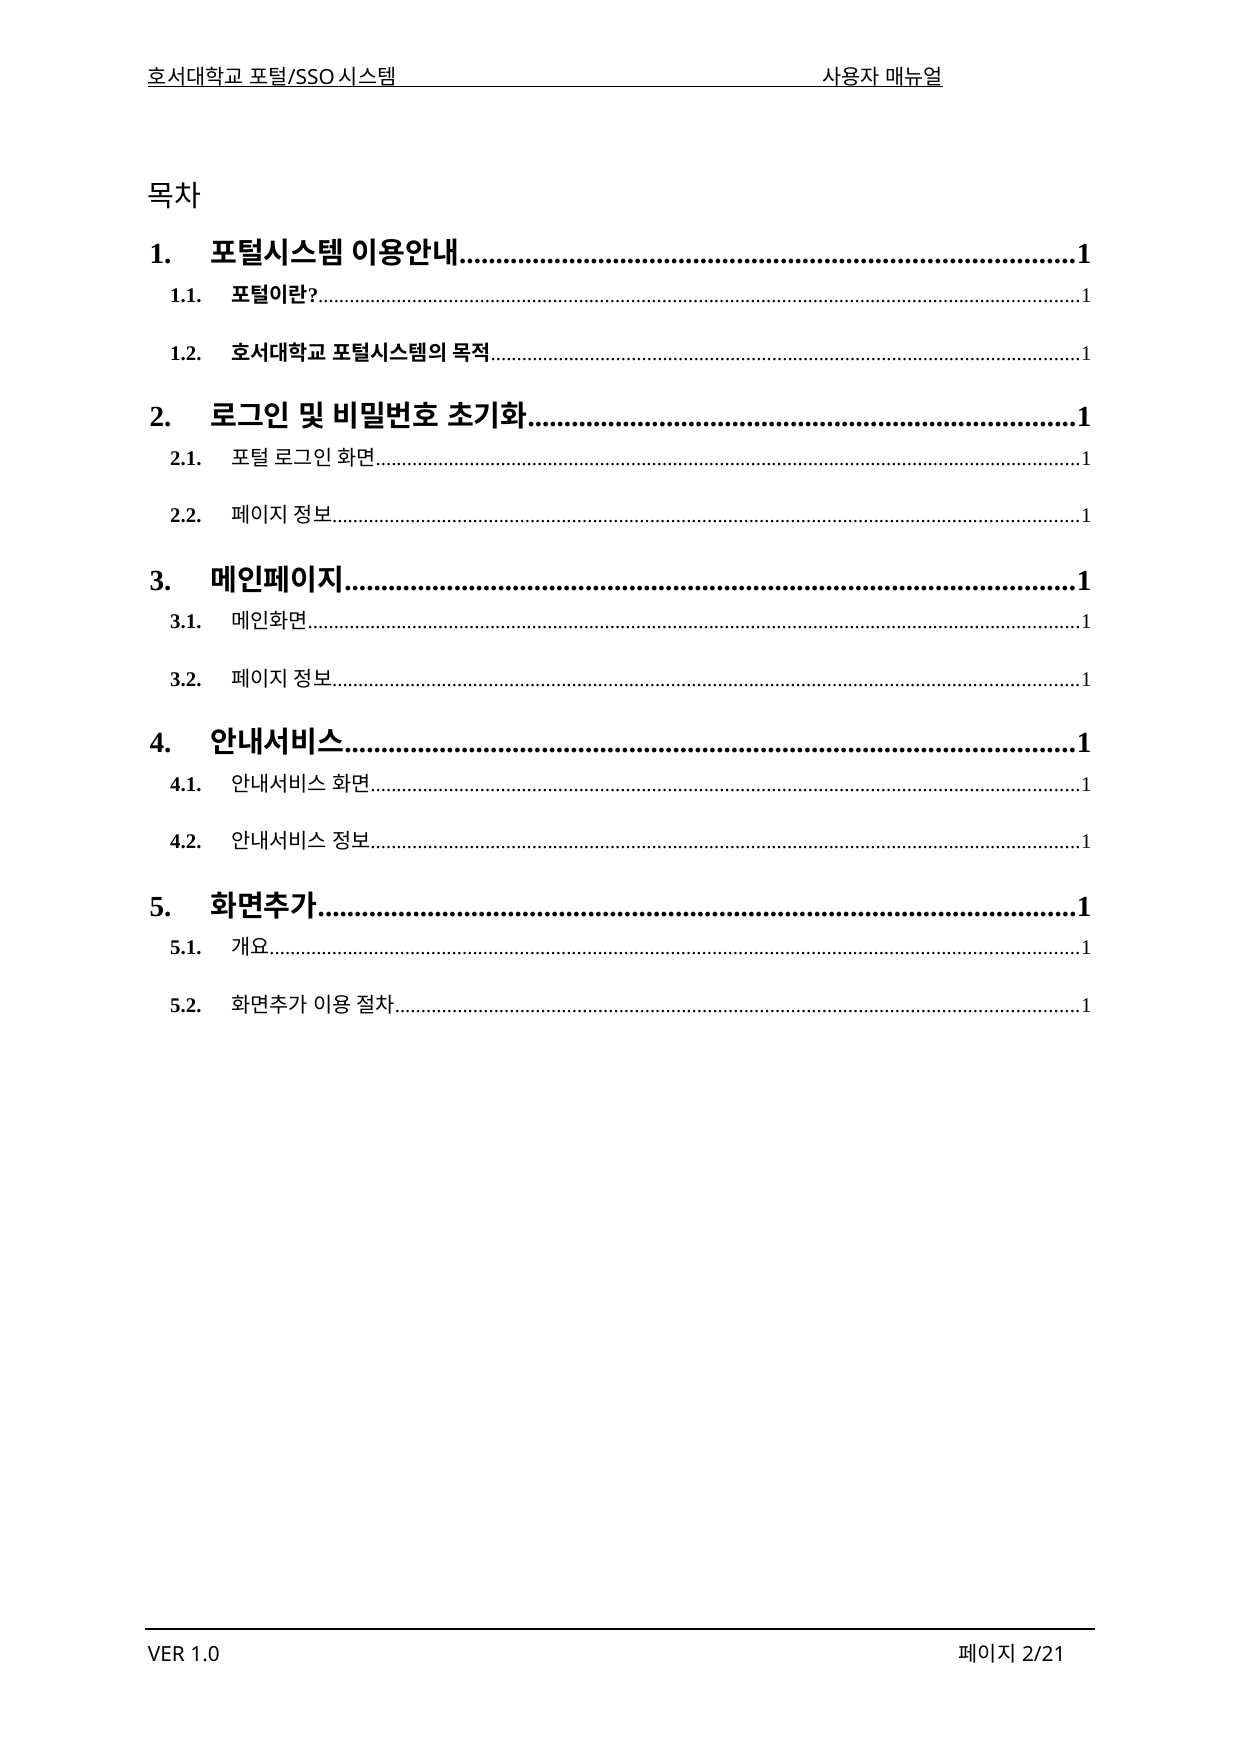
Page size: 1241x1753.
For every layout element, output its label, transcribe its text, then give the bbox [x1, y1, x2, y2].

text 목차 [148, 172, 1093, 215]
